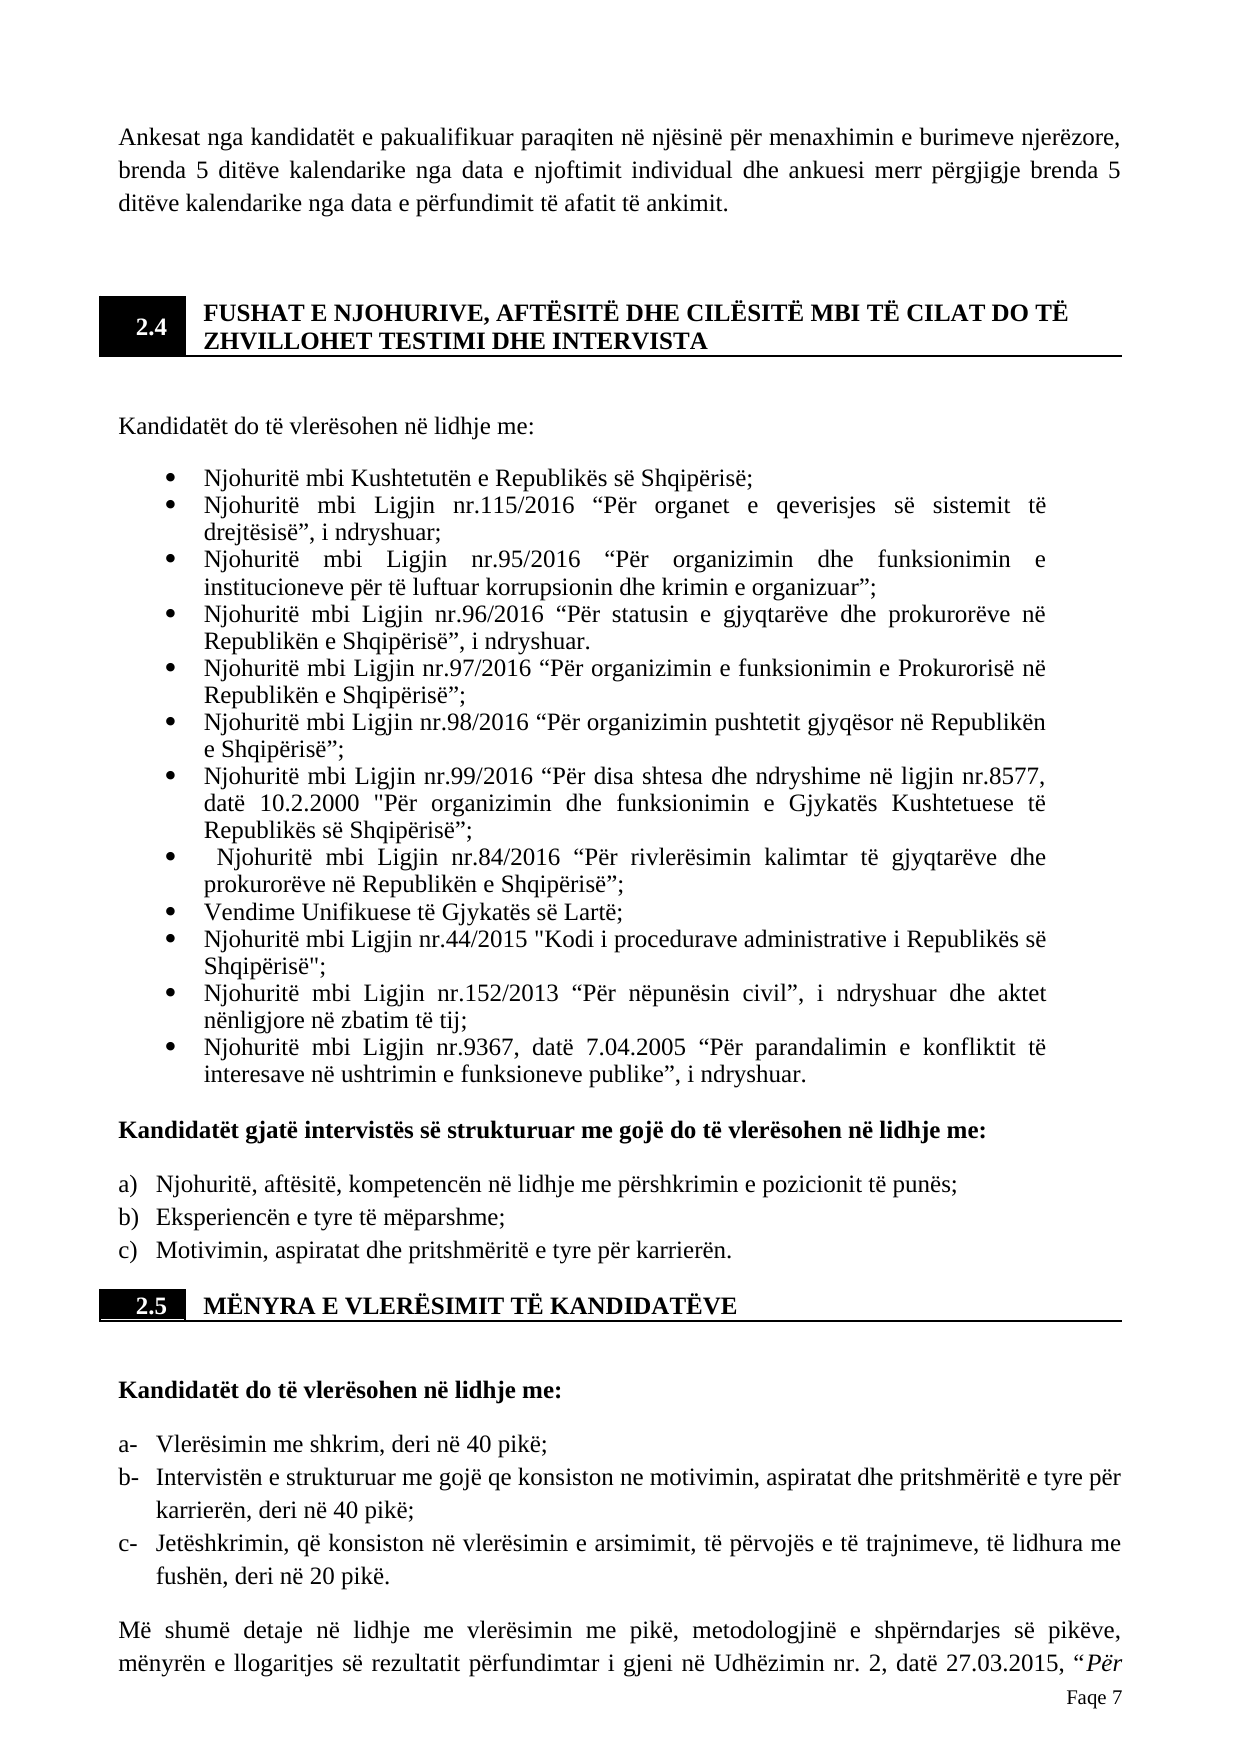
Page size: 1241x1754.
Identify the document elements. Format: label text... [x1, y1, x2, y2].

list Intervistën e strukturuar me gojë qe konsiston ne motivimin, aspiratat dhe pritshmëritë e tyre për karrierën, deri në 40 pikë; [118, 1462, 1122, 1524]
text Kandidatët do të vlerësohen në lidhje me: [118, 411, 1131, 440]
table_header MËNYRA E VLERËSIMIT TË KANDIDATËVE [186, 1289, 1122, 1319]
list Njohuritë, aftësitë, kompetencën në lidhje me përshkrimin e pozicionit të punës; [118, 1169, 1122, 1198]
list Njohuritë mbi Ligjin nr.97/2016 “Për organizimin e funksionimin e Prokurorisë në Republikën e Shqipërisë”; [166, 654, 1047, 709]
list Njohuritë mbi Ligjin nr.95/2016 “Për organizimin dhe funksionimin e institucioneve për të luftuar korrupsionin dhe krimin e organizuar”; [166, 546, 1047, 600]
table_header FUSHAT E NJOHURIVE, AFTËSITË DHE CILËSITË MBI TË CILAT DO TË ZHVILLOHET TESTIMI DHE INTERVISTA [186, 296, 1122, 355]
list Vendime Unifikuese të Gjykatës së Lartë; [166, 898, 1047, 925]
list Njohuritë mbi Ligjin nr.115/2016 “Për organet e qeverisjes së sistemit të drejtësisë”, i ndryshuar; [166, 492, 1047, 546]
list Njohuritë mbi Kushtetutën e Republikës së Shqipërisë; [166, 465, 1047, 492]
list Jetëshkrimin, që konsiston në vlerësimin e arsimimit, të përvojës e të trajnimeve, të lidhura me fushën, deri në 20 pikë. [118, 1528, 1122, 1590]
list Njohuritë mbi Ligjin nr.9367, datë 7.04.2005 “Për parandalimin e konfliktit të interesave në ushtrimin e funksioneve publike”, i ndryshuar. [166, 1034, 1047, 1088]
list Njohuritë mbi Ligjin nr.99/2016 “Për disa shtesa dhe ndryshime në ligjin nr.8577, datë 10.2.2000 "Për organizimin dhe funksionimin e Gjykatës Kushtetuese të Republikës së Shqipërisë”; [166, 763, 1047, 844]
text Kandidatët do të vlerësohen në lidhje me: [118, 1376, 1122, 1404]
list Vlerësimin me shkrim, deri në 40 pikë; [118, 1429, 1122, 1458]
list Njohuritë mbi Ligjin nr.84/2016 “Për rivlerësimin kalimtar të gjyqtarëve dhe prokurorëve në Republikën e Shqipërisë”; [166, 844, 1047, 898]
table_header 2.5 [101, 1291, 184, 1319]
text Ankesat nga kandidatët e pakualifikuar paraqiten në njësinë për menaxhimin e burimeve njerëzore, brenda 5 ditëve kalendarike nga data e njoftimit individual dhe ankuesi merr përgjigje brenda 5 ditëve kalendarike nga data e përfundimit të afatit të ankimit. [118, 184, 1122, 217]
text Kandidatët gjatë intervistës së strukturuar me gojë do të vlerësohen në lidhje me: [118, 1115, 1122, 1144]
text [118, 1615, 1122, 1677]
list Eksperiencën e tyre të mëparshme; [118, 1202, 1122, 1231]
list Njohuritë mbi Ligjin nr.98/2016 “Për organizimin pushtetit gjyqësor në Republikën e Shqipërisë”; [166, 709, 1047, 763]
list Njohuritë mbi Ligjin nr.44/2015 "Kodi i procedurave administrative i Republikës së Shqipërisë"; [166, 925, 1047, 979]
table_header 2.4 [101, 298, 184, 355]
list Motivimin, aspiratat dhe pritshmëritë e tyre për karrierën. [118, 1235, 1122, 1264]
list Njohuritë mbi Ligjin nr.96/2016 “Për statusin e gjyqtarëve dhe prokurorëve në Republikën e Shqipërisë”, i ndryshuar. [166, 600, 1047, 654]
list Njohuritë mbi Ligjin nr.152/2013 “Për nëpunësin civil”, i ndryshuar dhe aktet nënligjore në zbatim të tij; [166, 979, 1047, 1034]
